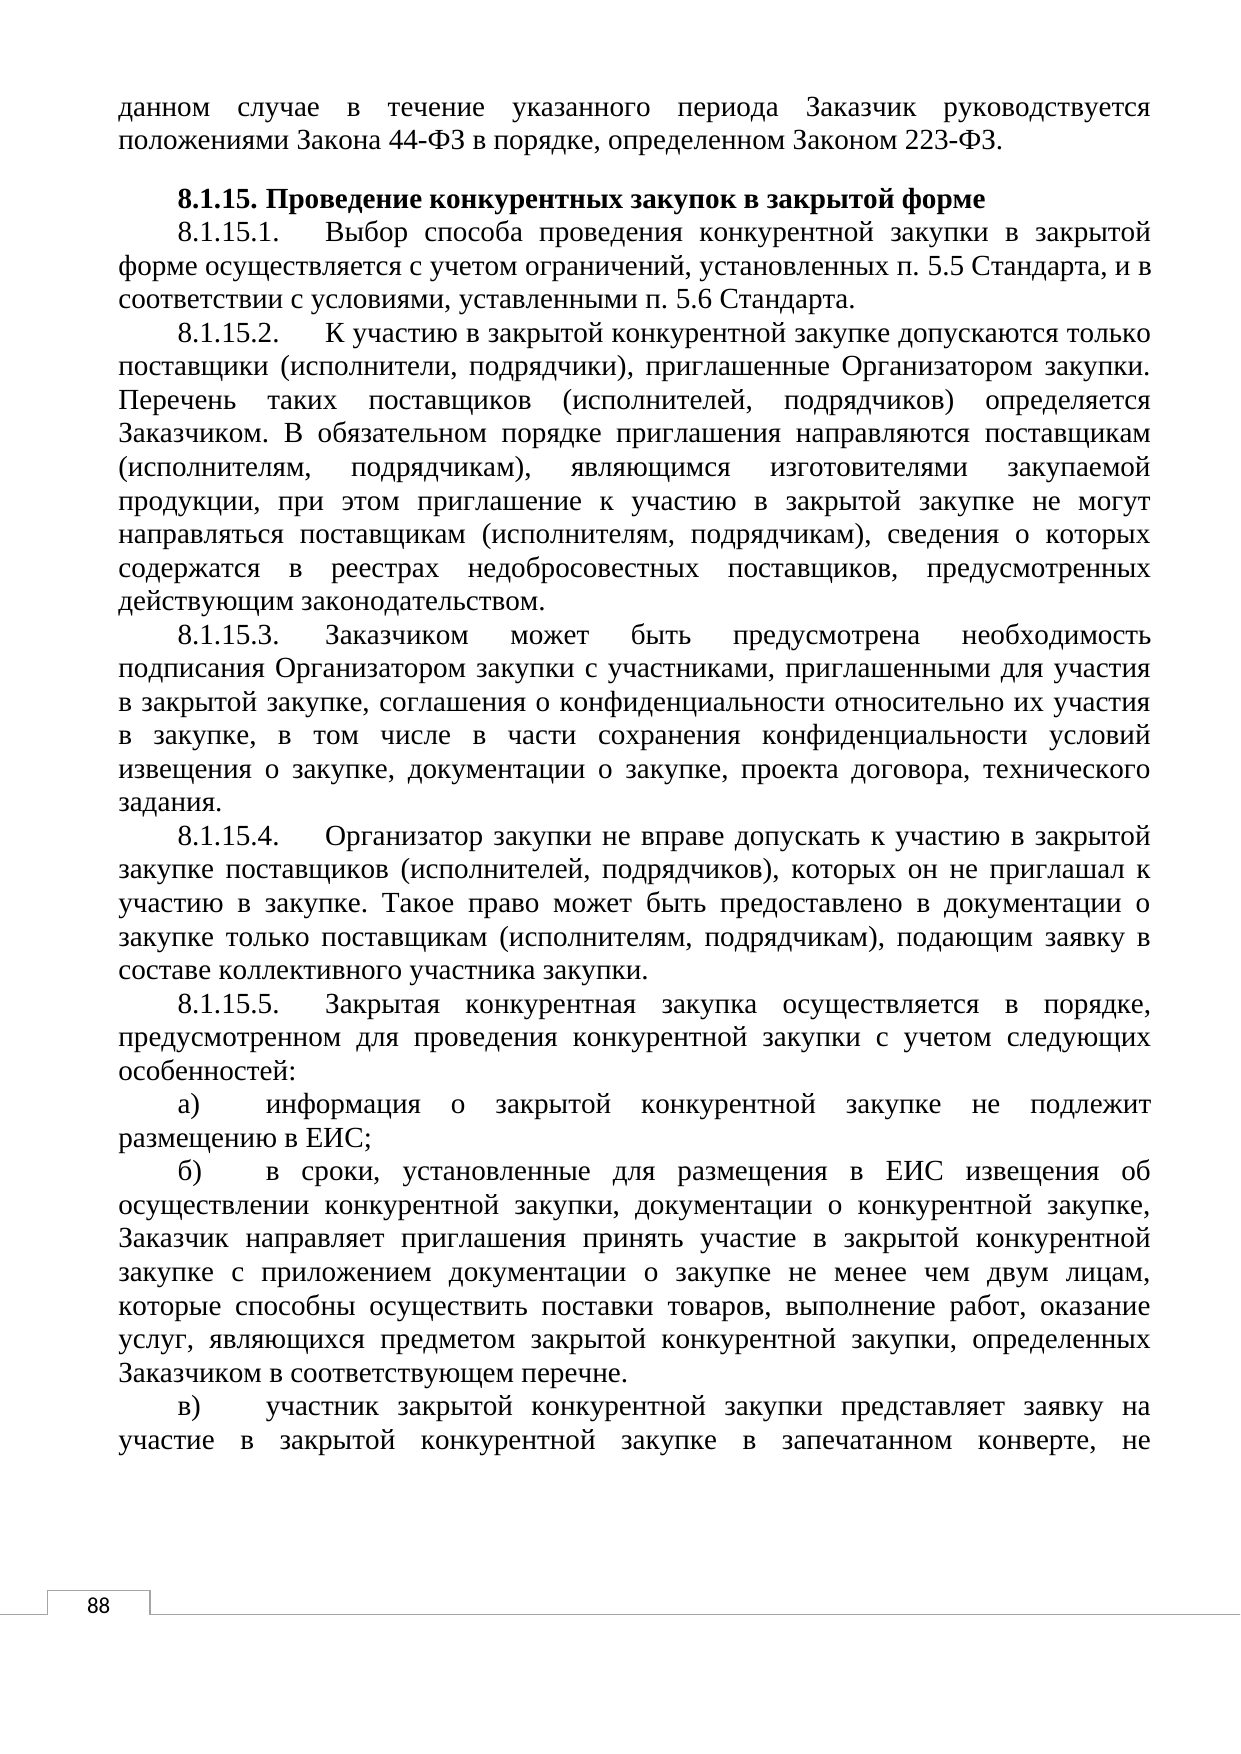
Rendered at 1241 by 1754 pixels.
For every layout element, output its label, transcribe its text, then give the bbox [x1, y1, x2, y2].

list в сроки, установленные для размещения в ЕИС извещения об осуществлении конкурентной закупки, документации о конкурентной закупке, Заказчик направляет приглашения принять участие в закрытой конкурентной закупке с приложением документации о закупке не менее чем двум лицам, которые способны осуществить поставки товаров, выполнение работ, оказание услуг, являющихся предметом закрытой конкурентной закупки, определенных Заказчиком в соответствующем перечне. [118, 1153, 1152, 1388]
list Выбор способа проведения конкурентной закупки в закрытой форме осуществляется с учетом ограничений, установленных п. 5.5 Стандарта, и в соответствии с условиями, уставленными п. 5.6 Стандарта. [118, 214, 1152, 315]
list Организатор закупки не вправе допускать к участию в закрытой закупке поставщиков (исполнителей, подрядчиков), которых он не приглашал к участию в закупке. Такое право может быть предоставлено в документации о закупке только поставщикам (исполнителям, подрядчикам), подающим заявку в составе коллективного участника закупки. [118, 818, 1152, 986]
list информация о закрытой конкурентной закупке не подлежит размещению в ЕИС; [118, 1086, 1152, 1153]
list Заказчиком может быть предусмотрена необходимость подписания Организатором закупки с участниками, приглашенными для участия в закрытой закупке, соглашения о конфиденциальности относительно их участия в закупке, в том числе в части сохранения конфиденциальности условий извещения о закупке, документации о закупке, проекта договора, технического задания. [118, 617, 1152, 818]
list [118, 89, 1152, 156]
list Проведение конкурентных закупок в закрытой форме [118, 181, 1152, 214]
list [118, 1388, 1152, 1455]
list Закрытая конкурентная закупка осуществляется в порядке, предусмотренном для проведения конкурентной закупки с учетом следующих особенностей: [118, 986, 1152, 1086]
list К участию в закрытой конкурентной закупке допускаются только поставщики (исполнители, подрядчики), приглашенные Организатором закупки. Перечень таких поставщиков (исполнителей, подрядчиков) определяется Заказчиком. В обязательном порядке приглашения направляются поставщикам (исполнителям, подрядчикам), являющимся изготовителями закупаемой продукции, при этом приглашение к участию в закрытой закупке не могут направляться поставщикам (исполнителям, подрядчикам), сведения о которых содержатся в реестрах недобросовестных поставщиков, предусмотренных действующим законодательством. [118, 315, 1152, 617]
